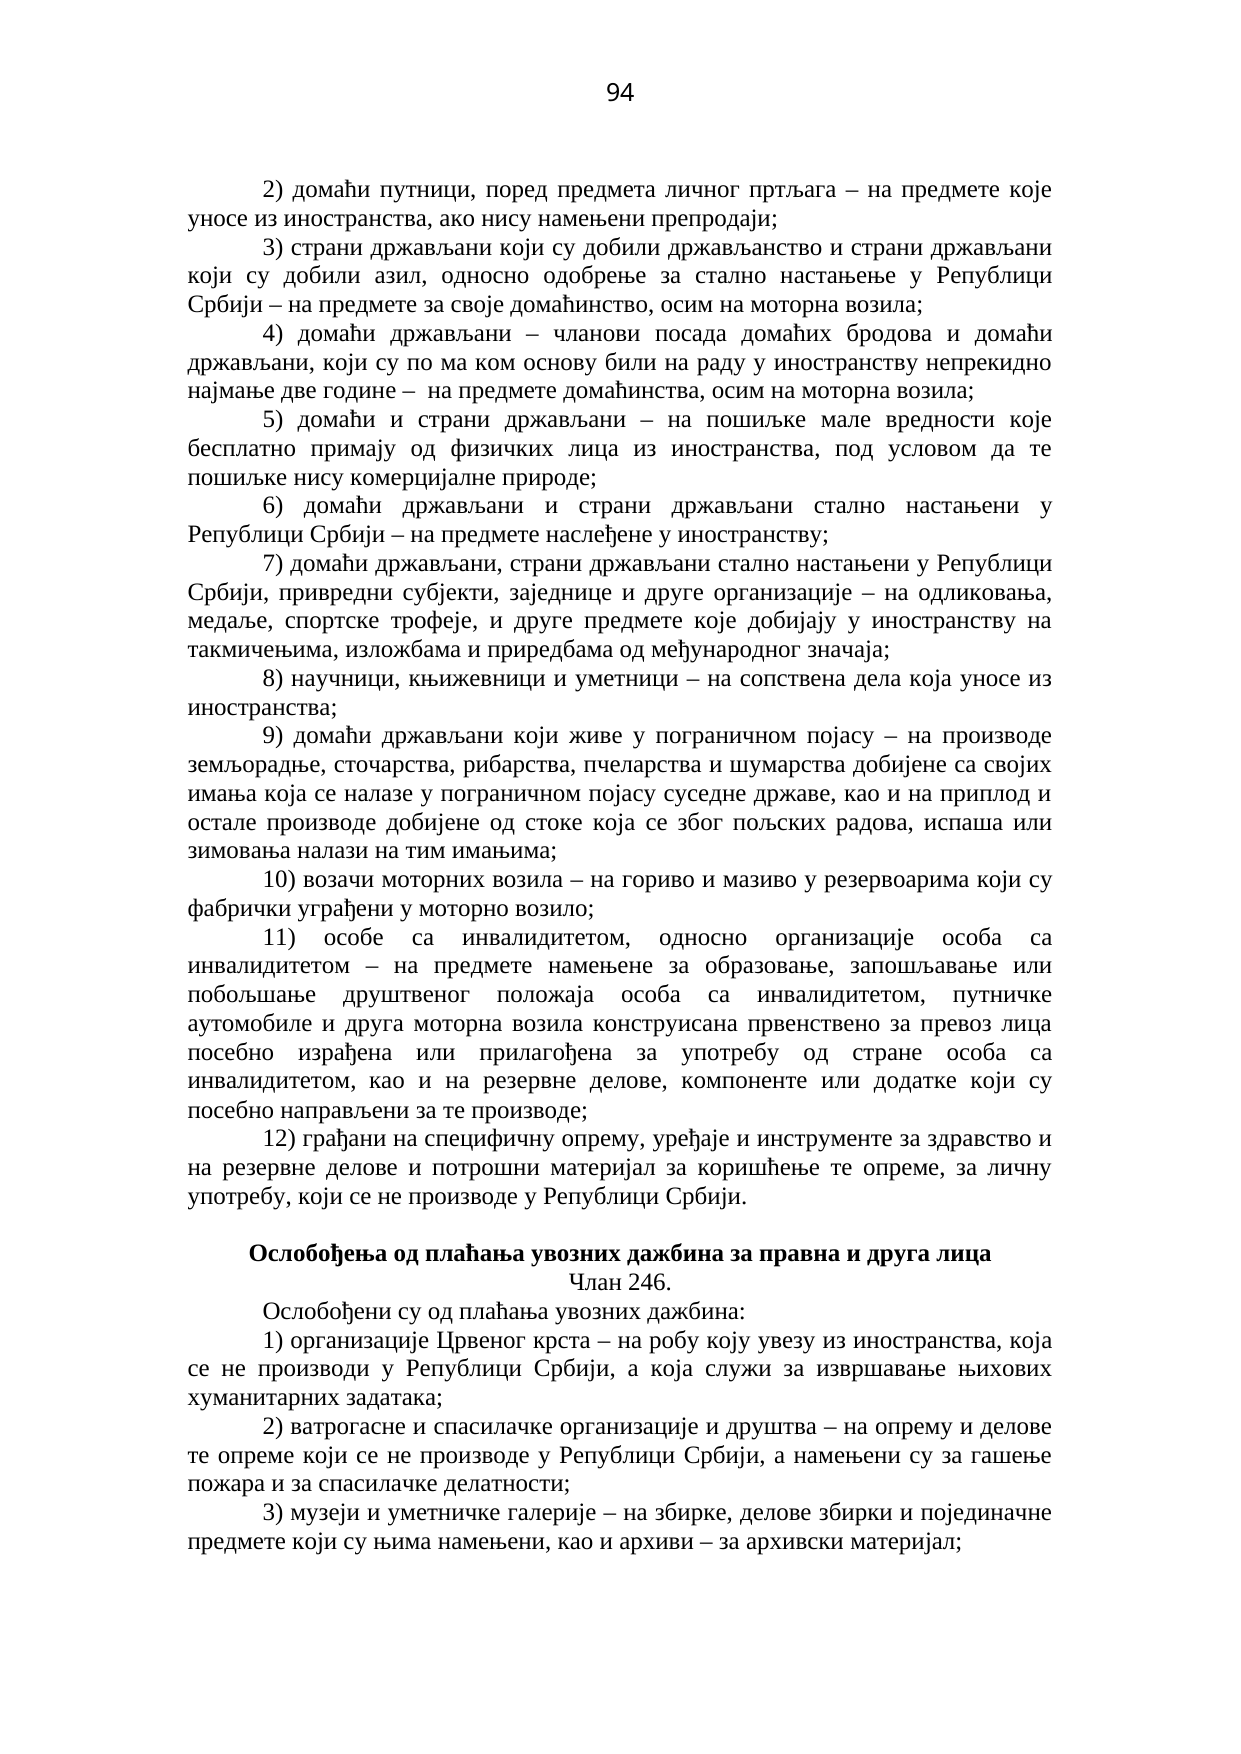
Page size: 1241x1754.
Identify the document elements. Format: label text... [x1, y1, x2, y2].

text 11) особе са инвалидитетом, односно организације особа са инвалидитетом – на предмете нaмeњeне зa oбрaзoвaњe, зaпoшљaвaњe или побољшање друштвеног положаја особа са инвалидитетом, путничке аутомобиле и друга моторна возила конструисана првенствено за превоз лица посебно израђена или прилагођена за употребу од стране особа са инвалидитетом, као и на рeзeрвнe дeлoвe, кoмпoнeнтe или дoдaткe кojи су пoсeбнo нaпрaвљeни зa те производе; [187, 922, 1053, 1123]
text 3) музеји и уметничке галерије – на збирке, делове збирки и појединачне предмете који су њима намењени, као и архиви – за архивски материјал; [187, 1497, 1053, 1555]
text 7) домаћи држављани, страни држављани стално настањени у Републици Србији, привредни субјекти, заједнице и друге организације – на одликовања, медаље, спортске трофеје, и друге предмете које добијају у иностранству на такмичењима, изложбама и приредбама од међународног значаја; [187, 548, 1053, 663]
text 2) ватрогасне и спасилачке организације и друштва – на опрему и делове те опреме који се не производе у Републици Србији, а намењени су за гашење пожара и за спасилачке делатности; [187, 1411, 1053, 1497]
text 2) домаћи путници, поред предмета личног пртљага – на предмете које уносе из иностранства, ако нису намењени препродаји; [187, 174, 1053, 232]
text Члан 246. [187, 1267, 1053, 1296]
text 12) грађани на специфичну опрему, уређаје и инструменте за здравство и на резервне делове и потрошни материјал за коришћење те опреме, за личну употребу, који се не производе у Републици Србији. [187, 1123, 1053, 1210]
text 3) страни држављани који су добили држављанство и страни држављани који су добили азил, односно одобрење за стално настањење у Републици Србији – на предмете за своје домаћинство, осим на моторна возила; [187, 232, 1053, 318]
text 9) домаћи држављани који живе у пограничном појасу – на производе земљорадње, сточарства, рибарства, пчеларства и шумарства добијене са својих имања која се налазе у пограничном појасу суседне државе, као и на приплод и остале производе добијене од стоке која се због пољских радова, испаша или зимовања налази на тим имањима; [187, 721, 1053, 864]
text 10) возачи моторних возила – на гориво и мазиво у резервоарима који су фабрички уграђени у моторно возило; [187, 864, 1053, 922]
text 1) организације Црвеног крста – на робу коју увезу из иностранства, која се не производи у Републици Србији, а која служи за извршавање њихових хуманитарних задатака; [187, 1325, 1053, 1411]
text 5) домаћи и страни држављани – на пошиљке мале вредности које бесплатно примају од физичких лица из иностранства, под условом да те пошиљке нису комерцијалне природе; [187, 404, 1053, 491]
text 6) домаћи држављани и страни држављани стално настањени у Републици Србији – на предмете наслеђене у иностранству; [187, 491, 1053, 548]
text Ослобођења од плаћања увозних дажбина за правна и друга лица [187, 1238, 1053, 1267]
text 8) научници, књижевници и уметници – на сопствена дела која уносе из иностранства; [187, 663, 1053, 721]
text 4) домаћи држављани – чланови посада домаћих бродова и домаћи држављани, који су по ма ком основу били на раду у иностранству непрекидно најмање две године – на предмете домаћинства, осим на моторна возила; [187, 318, 1053, 404]
text Ослобођени су од плаћања увозних дажбина: [187, 1296, 1053, 1325]
